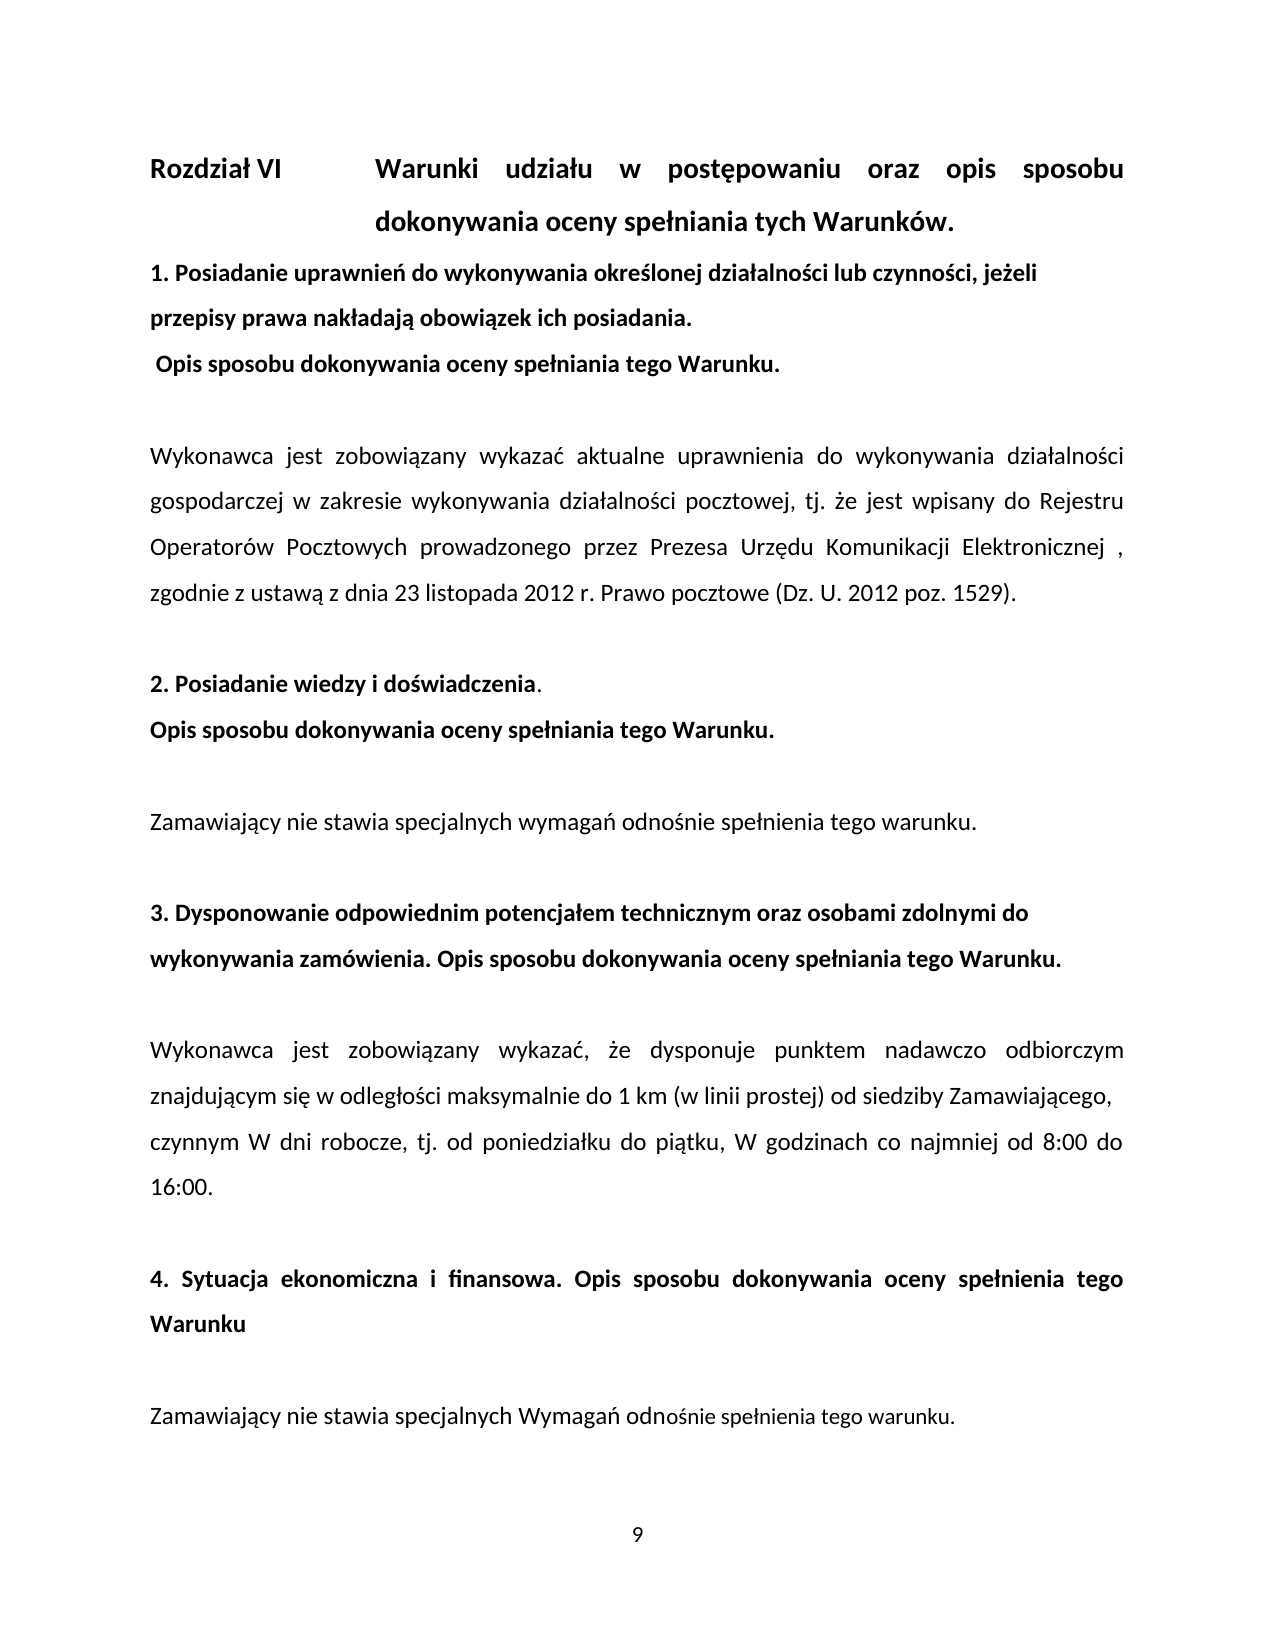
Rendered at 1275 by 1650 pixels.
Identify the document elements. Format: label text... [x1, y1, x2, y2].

text Wykonawca jest zobowiązany wykazać aktualne uprawnienia do wykonywania działalności gospodarczej w zakresie wykonywania działalności pocztowej, tj. że jest wpisany do Rejestru Operatorów Pocztowych prowadzonego przez Prezesa Urzędu Komunikacji Elektronicznej , zgodnie z ustawą z dnia 23 listopada 2012 r. Prawo pocztowe (Dz. U. 2012 poz. 1529). [150, 440, 1125, 607]
text 3. Dysponowanie odpowiednim potencjałem technicznym oraz osobami zdolnymi do [150, 897, 1125, 928]
text wykonywania zamówienia. Opis sposobu dokonywania oceny spełniania tego Warunku. [150, 943, 1125, 973]
text 1. Posiadanie uprawnień do wykonywania określonej działalności lub czynności, jeżeli [150, 257, 1125, 287]
text Opis sposobu dokonywania oceny spełniania tego Warunku. [150, 348, 1125, 379]
text przepisy prawa nakładają obowiązek ich posiadania. [150, 303, 1125, 333]
text Zamawiający nie stawia specjalnych wymagań odnośnie spełnienia tego warunku. [150, 806, 1125, 836]
text Wykonawca jest zobowiązany wykazać, że dysponuje punktem nadawczo odbiorczym znajdującym się w odległości maksymalnie do 1 km (w linii prostej) od siedziby Zamawiającego, [150, 1034, 1125, 1111]
text Rozdział VI Warunki udziału w postępowaniu oraz opis sposobu dokonywania oceny spełniania tych Warunków. [150, 150, 1125, 239]
text 2. Posiadanie wiedzy i doświadczenia. [150, 668, 1125, 699]
text czynnym W dni robocze, tj. od poniedziałku do piątku, W godzinach co najmniej od 8:00 do 16:00. [150, 1126, 1125, 1202]
text Opis sposobu dokonywania oceny spełniania tego Warunku. [150, 714, 1125, 745]
text Zamawiający nie stawia specjalnych Wymagań odnośnie spełnienia tego warunku. [150, 1400, 1125, 1431]
text 4. Sytuacja ekonomiczna i finansowa. Opis sposobu dokonywania oceny spełnienia tego Warunku [150, 1263, 1125, 1339]
